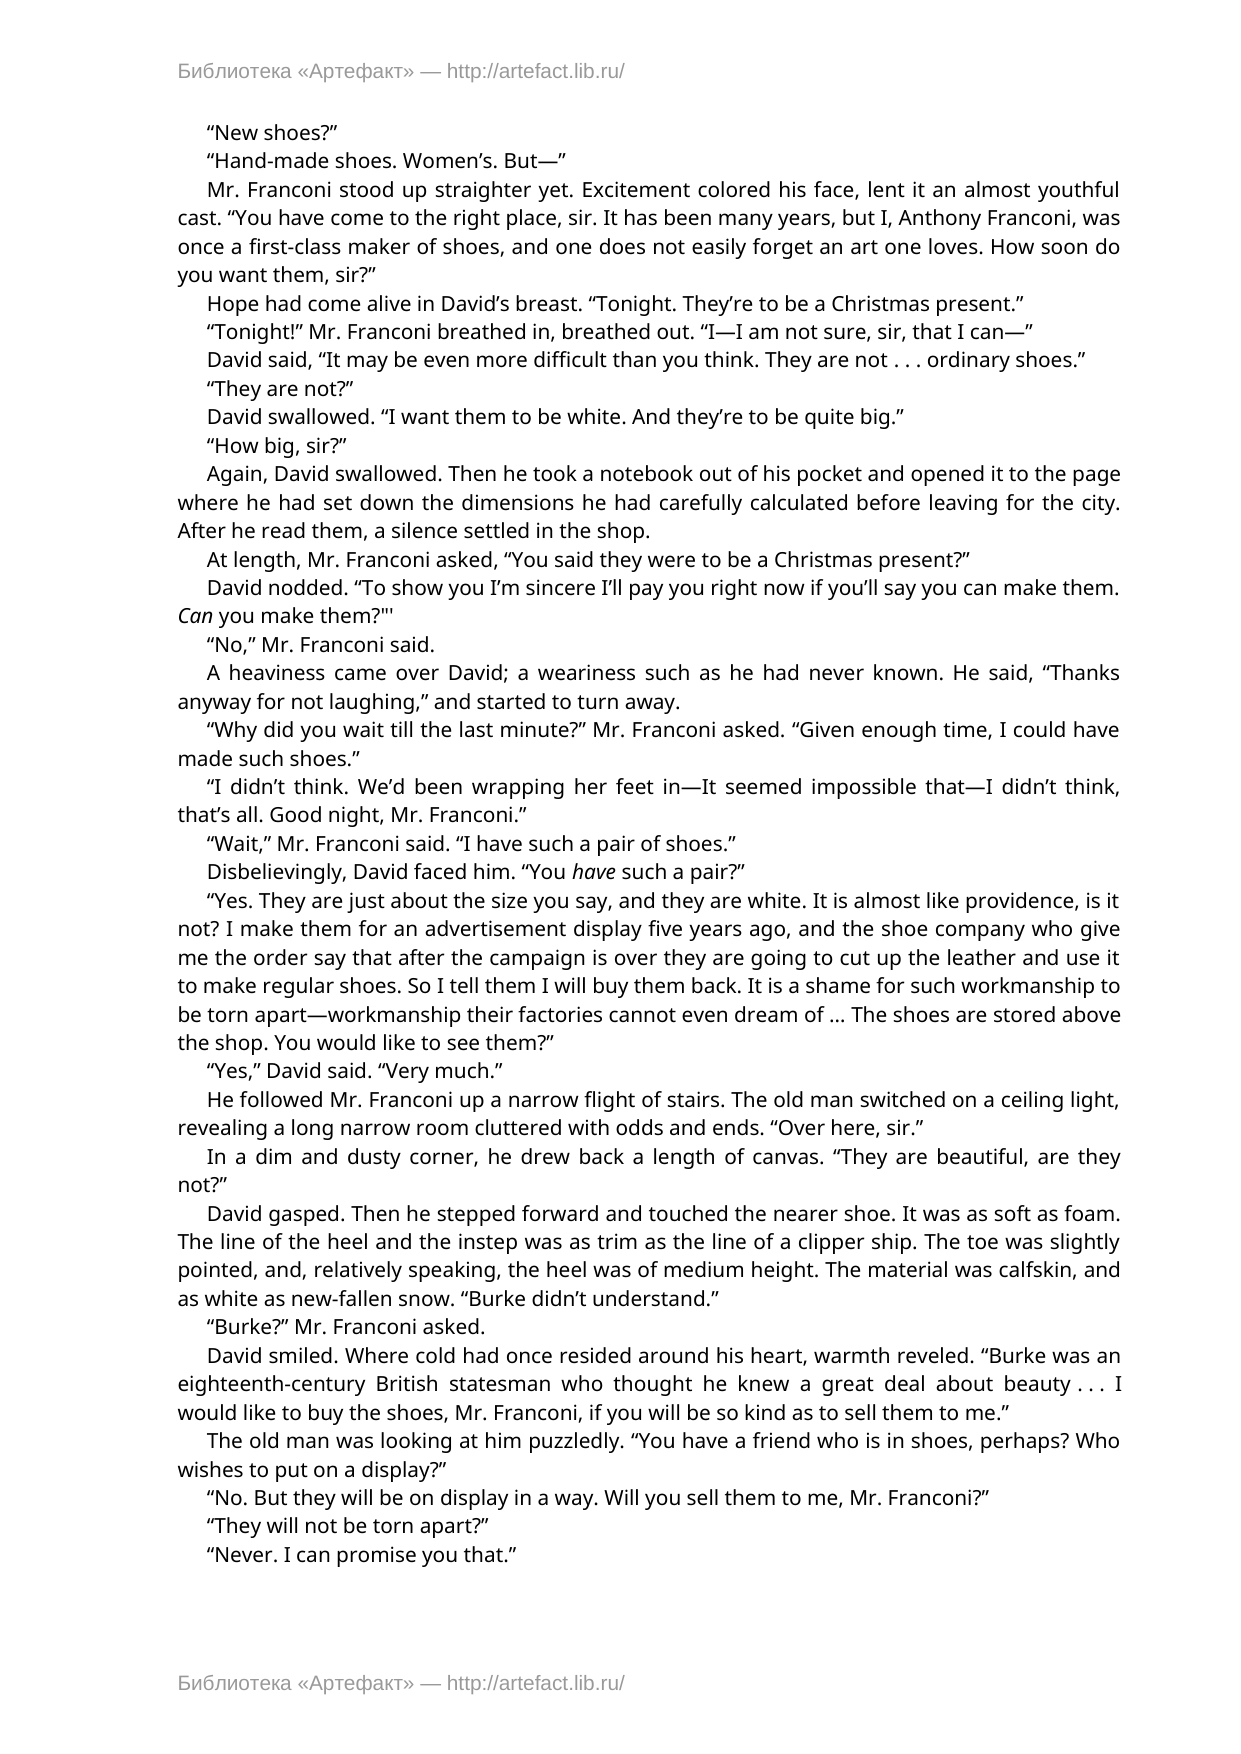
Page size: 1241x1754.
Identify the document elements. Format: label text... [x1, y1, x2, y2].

text In a dim and dusty corner, he drew back a length of canvas. “They are beautiful, are they not?” [177, 1142, 1122, 1199]
text “They are not?” [177, 374, 1122, 402]
text “They will not be torn apart?” [177, 1512, 1122, 1540]
text David nodded. “To show you I’m sincere I’ll pay you right now if you’ll say you can make them. Can you make them?"' [177, 573, 1122, 630]
text A heaviness came over David; a weariness such as he had never known. He said, “Thanks anyway for not laughing,” and started to turn away. [177, 658, 1122, 715]
text “Tonight!” Mr. Franconi breathed in, breathed out. “I—I am not sure, sir, that I can—” [177, 317, 1122, 346]
text David gasped. Then he stepped forward and touched the nearer shoe. It was as soft as foam. The line of the heel and the instep was as trim as the line of a clipper ship. The toe was slightly pointed, and, relatively speaking, the heel was of medium height. The material was calfskin, and as white as new-fallen snow. “Burke didn’t understand.” [177, 1199, 1122, 1312]
text David smiled. Where cold had once resided around his heart, warmth reveled. “Burke was an eighteenth-century British statesman who thought he knew a great deal about beauty . . . I would like to buy the shoes, Mr. Franconi, if you will be so kind as to sell them to me.” [177, 1341, 1122, 1426]
text “Why did you wait till the last minute?” Mr. Franconi asked. “Given enough time, I could have made such shoes.” [177, 715, 1122, 772]
text He followed Mr. Franconi up a narrow flight of stairs. The old man switched on a ceiling light, revealing a long narrow room cluttered with odds and ends. “Over here, sir.” [177, 1085, 1122, 1142]
text “Hand-made shoes. Women’s. But—” [177, 147, 1122, 175]
text “Wait,” Mr. Franconi said. “I have such a pair of shoes.” [177, 829, 1122, 857]
text “How big, sir?” [177, 431, 1122, 459]
text “No. But they will be on display in a way. Will you sell them to me, Mr. Franconi?” [177, 1483, 1122, 1512]
text “I didn’t think. We’d been wrapping her feet in—It seemed impossible that—I didn’t think, that’s all. Good night, Mr. Franconi.” [177, 772, 1122, 829]
text “Never. I can promise you that.” [177, 1540, 1122, 1568]
text “Burke?” Mr. Franconi asked. [177, 1312, 1122, 1341]
text “Yes,” David said. “Very much.” [177, 1057, 1122, 1085]
text Again, David swallowed. Then he took a notebook out of his pocket and opened it to the page where he had set down the dimensions he had carefully calculated before leaving for the city. After he read them, a silence settled in the shop. [177, 459, 1122, 545]
text “Yes. They are just about the size you say, and they are white. It is almost like providence, is it not? I make them for an advertisement display five years ago, and the shoe company who give me the order say that after the campaign is over they are going to cut up the leather and use it to make regular shoes. So I tell them I will buy them back. It is a shame for such workmanship to be torn apart—workmanship their factories cannot even dream of … The shoes are stored above the shop. You would like to see them?” [177, 886, 1122, 1057]
text Disbelievingly, David faced him. “You have such a pair?” [177, 857, 1122, 886]
text The old man was looking at him puzzledly. “You have a friend who is in shoes, perhaps? Who wishes to put on a display?” [177, 1426, 1122, 1483]
text “No,” Mr. Franconi said. [177, 630, 1122, 658]
text David said, “It may be even more difficult than you think. They are not . . . ordinary shoes.” [177, 346, 1122, 374]
text Hope had come alive in David’s breast. “Tonight. They’re to be a Christmas present.” [177, 289, 1122, 317]
text At length, Mr. Franconi asked, “You said they were to be a Christmas present?” [177, 545, 1122, 573]
text David swallowed. “I want them to be white. And they’re to be quite big.” [177, 402, 1122, 431]
text “New shoes?” [177, 118, 1122, 147]
text Mr. Franconi stood up straighter yet. Excitement colored his face, lent it an almost youthful cast. “You have come to the right place, sir. It has been many years, but I, Anthony Franconi, was once a first-class maker of shoes, and one does not easily forget an art one loves. How soon do you want them, sir?” [177, 175, 1122, 289]
